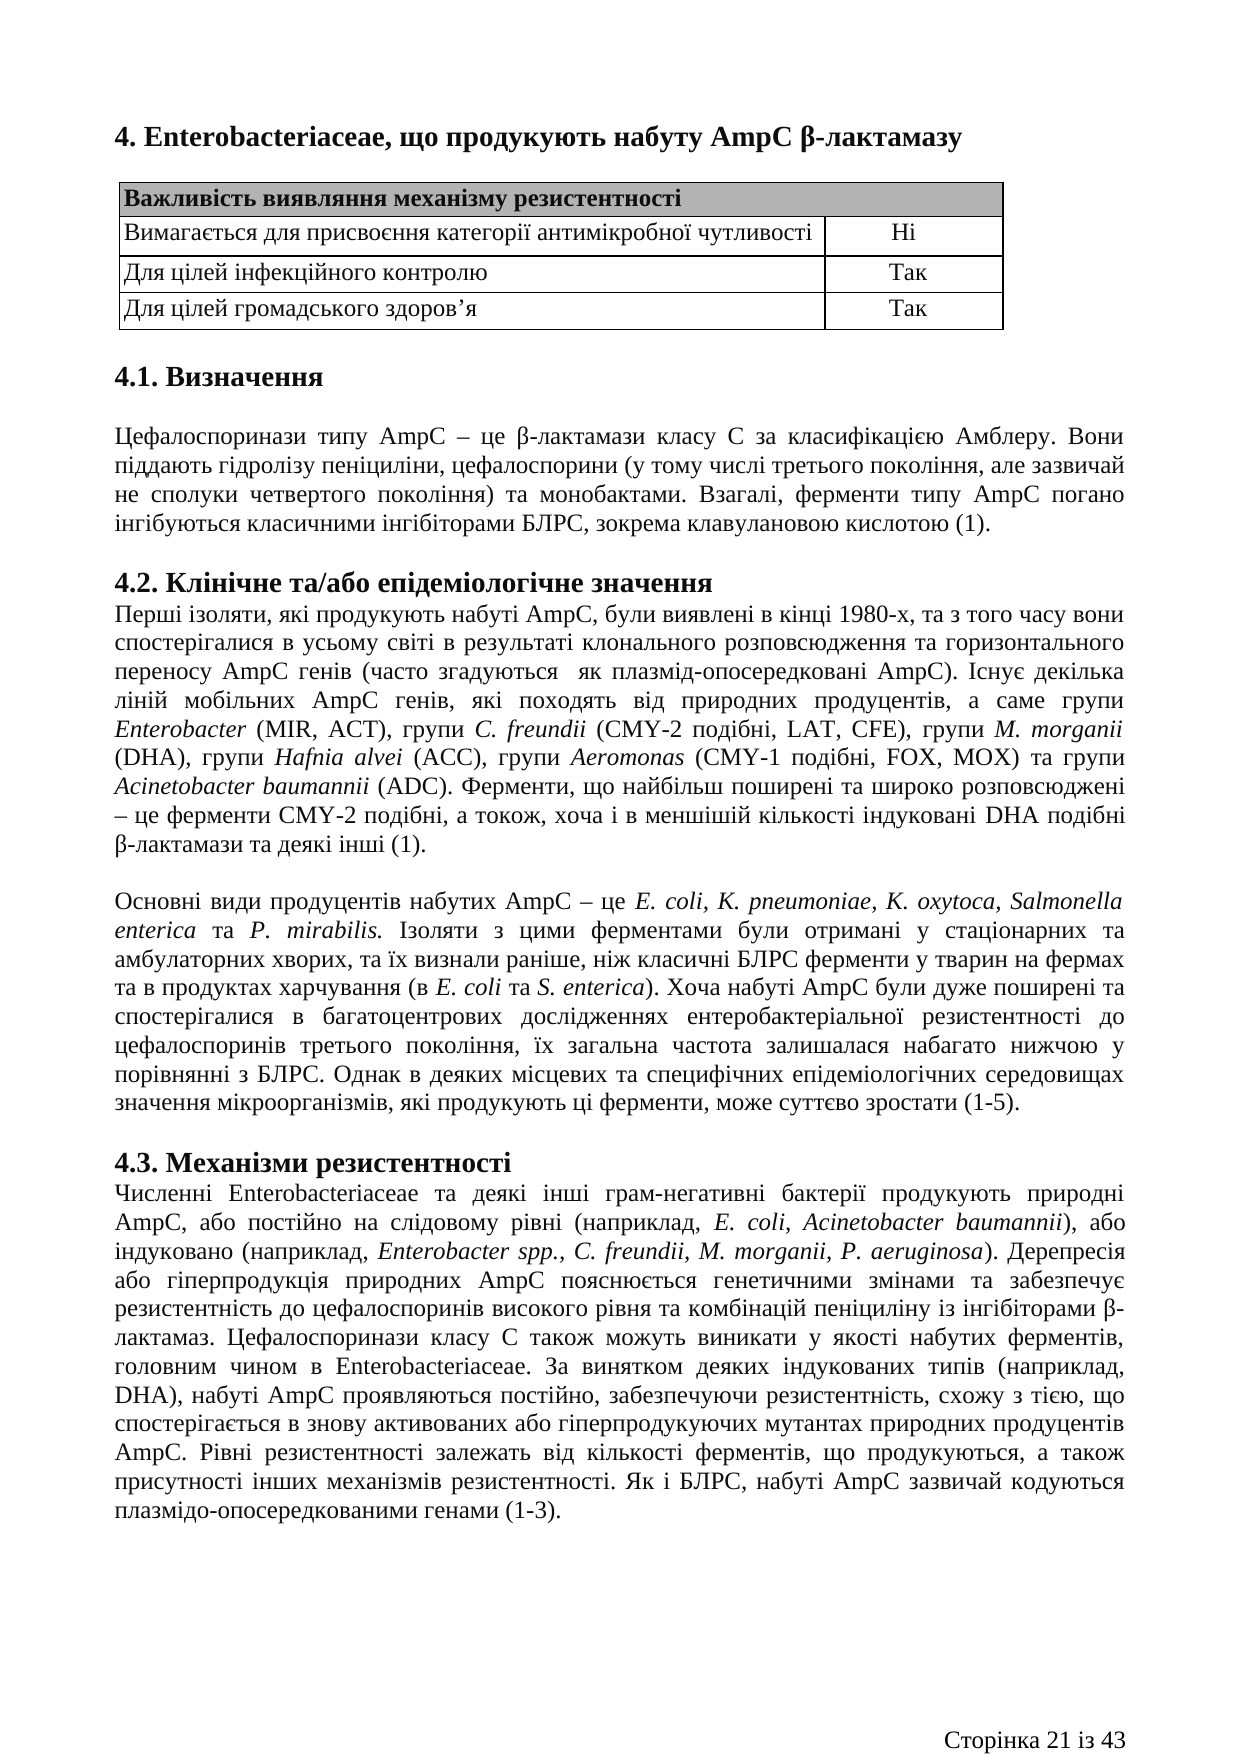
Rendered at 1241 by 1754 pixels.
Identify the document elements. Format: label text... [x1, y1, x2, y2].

table_header Важливість виявляння механізму резистентності [120, 183, 1002, 216]
text 4.3. Механізми резистентності [114, 1145, 1126, 1178]
text Численні Enterobacteriaceae та деякі інші грам-негативні бактерії продукують природні AmpC, або постійно на слідовому рівні (наприклад, E. coli, Acinetobacter baumannii), або індуковано (наприклад, Enterobacter spp., C. freundii, M. morganii, P. aeruginosa). Дерепресія або гіперпродукція природних AmpC пояснюється генетичними змінами та забезпечує резистентність до цефалоспоринів високого рівня та комбінацій пеніциліну із інгібіторами β-лактамаз. Цефалоспоринази класу С також можуть виникати у якості набутих ферментів, головним чином в Enterobacteriaceae. За винятком деяких індукованих типів (наприклад, DHA), набуті AmpC проявляються постійно, забезпечуючи резистентність, схожу з тією, що спостерігається в знову активованих або гіперпродукуючих мутантах природних продуцентів AmpC. Рівні резистентності залежать від кількості ферментів, що продукуються, а також присутності інших механізмів резистентності. Як і БЛРС, набуті AmpC зазвичай кодуються плазмідо-опосередкованими генами (1-3). [114, 1178, 1126, 1523]
table_cell Вимагається для присвоєння категорії антимікробної чутливості [120, 217, 824, 255]
table_cell Ні [826, 217, 1002, 255]
text 4. Enterobacteriaceae, що продукують набуту AmpC β-лактамазу [114, 119, 1126, 153]
table_cell Так [826, 257, 1002, 292]
text 4.1. Визначення [114, 359, 1126, 393]
text Цефалоспоринази типу AmpC – це β-лактамази класу С за класифікацією Амблеру. Вони піддають гідролізу пеніциліни, цефалоспорини (у тому числі третього покоління, але зазвичай не сполуки четвертого покоління) та монобактами. Взагалі, ферменти типу AmpC погано інгібуються класичними інгібіторами БЛРС, зокрема клавулановою кислотою (1). [114, 421, 1126, 536]
text 4.2. Клінічне та/або епідеміологічне значення [114, 565, 1126, 599]
table_cell Так [826, 293, 1002, 329]
table_cell Для цілей інфекційного контролю [120, 257, 824, 292]
text Основні види продуцентів набутих AmpC – це E. coli, K. pneumoniae, K. oxytoca, Salmonella enterica та P. mirabilis. Ізоляти з цими ферментами були отримані у стаціонарних та амбулаторних хворих, та їх визнали раніше, ніж класичні БЛРС ферменти у тварин на фермах та в продуктах харчування (в E. coli та S. enterica). Хоча набуті AmpC були дуже поширені та спостерігалися в багатоцентрових дослідженнях ентеробактеріальної резистентності до цефалоспоринів третього покоління, їх загальна частота залишалася набагато нижчою у порівнянні з БЛРС. Однак в деяких місцевих та специфічних епідеміологічних середовищах значення мікроорганізмів, які продукують ці ферменти, може суттєво зростати (1-5). [114, 886, 1126, 1116]
text Перші ізоляти, які продукують набуті AmpC, були виявлені в кінці 1980-х, та з того часу вони спостерігалися в усьому світі в результаті клонального розповсюдження та горизонтального переносу AmpC генів (часто згадуються як плазмід-опосередковані AmpC). Існує декілька ліній мобільних AmpC генів, які походять від природних продуцентів, а саме групи Enterobacter (MIR, ACT), групи C. freundii (CMY-2 подібні, LAT, CFE), групи M. morganii (DHA), групи Hafnia alvei (ACC), групи Aeromonas (CMY-1 подібні, FOX, MOX) та групи Acinetobacter baumannii (ADC). Ферменти, що найбільш поширені та широко розповсюджені – це ферменти CMY-2 подібні, а токож, хоча і в меншішій кількості індуковані DHA подібні β-лактамази та деякі інші (1). [114, 599, 1126, 857]
table_cell Для цілей громадського здоров’я [120, 293, 824, 329]
